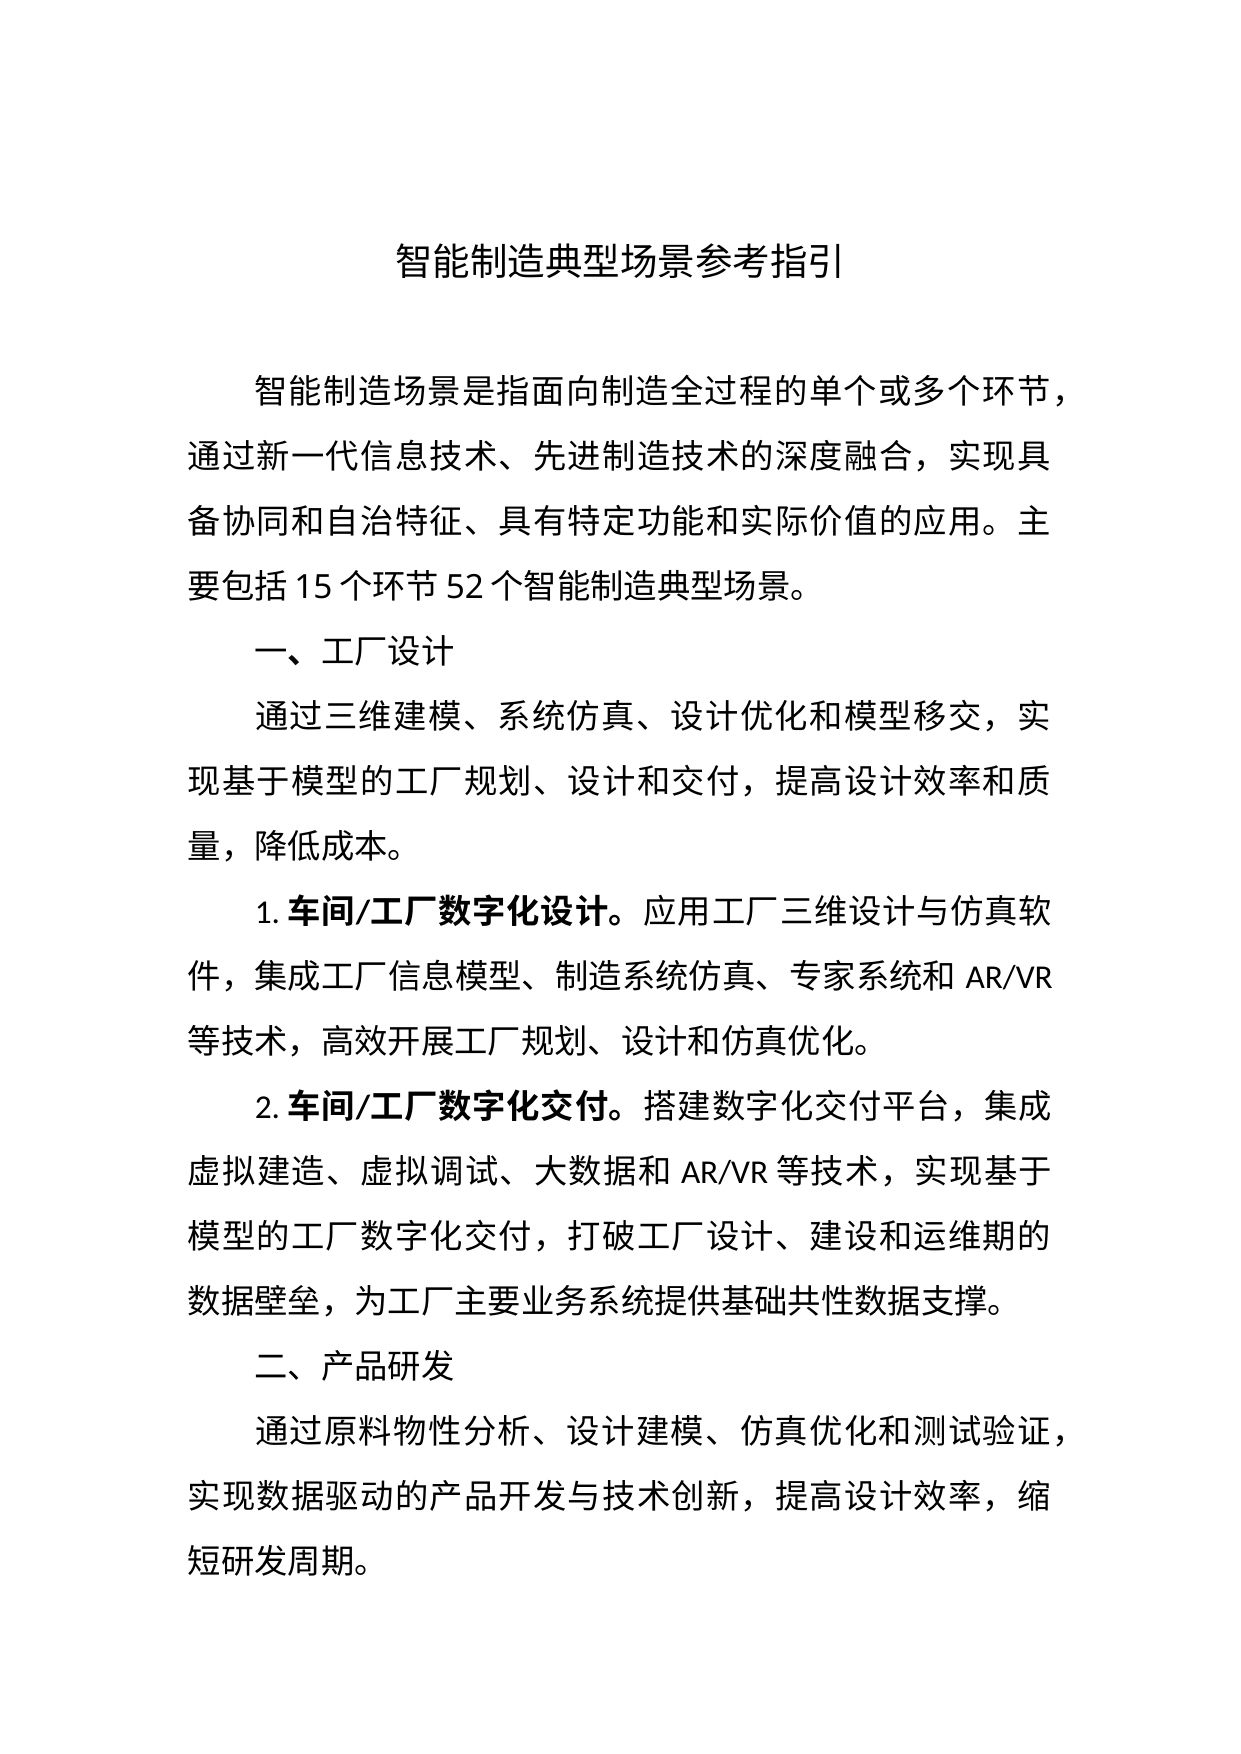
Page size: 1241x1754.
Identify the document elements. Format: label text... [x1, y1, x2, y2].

list 车间/工厂数字化交付。搭建数字化交付平台，集成虚拟建造、虚拟调试、大数据和AR/VR等技术，实现基于模型的工厂数字化交付，打破工厂设计、建设和运维期的数据壁垒，为工厂主要业务系统提供基础共性数据支撑。 [187, 1072, 1053, 1332]
text 通过三维建模、系统仿真、设计优化和模型移交，实现基于模型的工厂规划、设计和交付，提高设计效率和质量，降低成本。 [187, 682, 1053, 877]
text 一、工厂设计 [187, 617, 1053, 682]
text 二、产品研发 [187, 1332, 1053, 1397]
list 车间/工厂数字化设计。应用工厂三维设计与仿真软件，集成工厂信息模型、制造系统仿真、专家系统和AR/VR等技术，高效开展工厂规划、设计和仿真优化。 [187, 877, 1053, 1072]
text 通过原料物性分析、设计建模、仿真优化和测试验证，实现数据驱动的产品开发与技术创新，提高设计效率，缩短研发周期。 [187, 1397, 1053, 1592]
text 智能制造场景是指面向制造全过程的单个或多个环节，通过新一代信息技术、先进制造技术的深度融合，实现具备协同和自治特征、具有特定功能和实际价值的应用。主要包括15个环节52个智能制造典型场景。 [187, 357, 1053, 617]
text 智能制造典型场景参考指引 [187, 227, 1053, 292]
